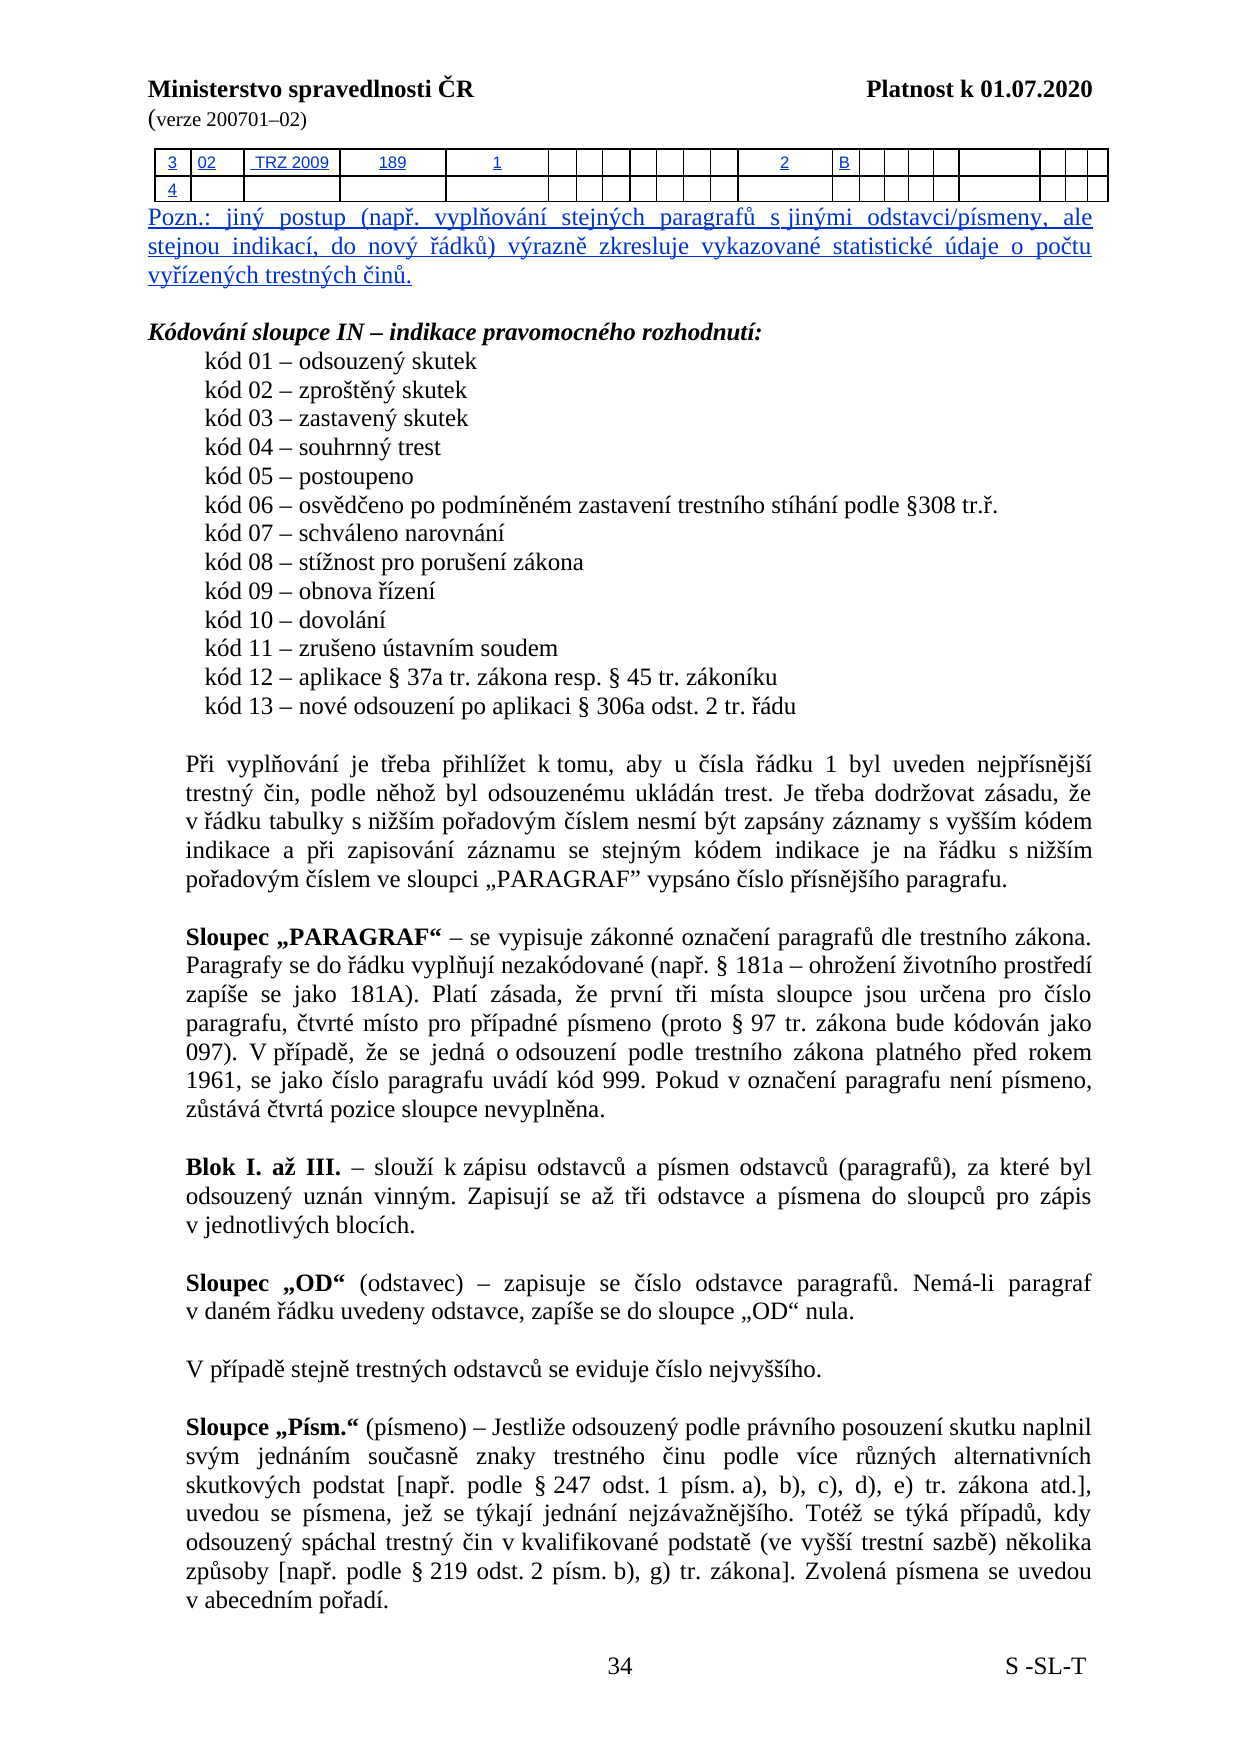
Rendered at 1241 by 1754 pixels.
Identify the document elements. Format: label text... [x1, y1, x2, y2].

text Kódování sloupce IN – indikace pravomocného rozhodnutí: [148, 317, 1092, 346]
table_cell [577, 177, 602, 201]
text kód 11 – zrušeno ústavním soudem [204, 633, 1092, 662]
text kód 12 – aplikace § 37a tr. zákona resp. § 45 tr. zákoníku [204, 662, 1092, 691]
table_cell [631, 150, 656, 174]
text kód 13 – nové odsouzení po aplikaci § 306a odst. 2 tr. řádu [204, 691, 1092, 720]
table_cell TRZ 2009 [245, 150, 339, 174]
table_cell [909, 150, 933, 174]
text Pozn.: jiný postup (např. vyplňování stejných paragrafů s jinými odstavci/písmeny, ale stejnou indikací, do nový řádků) výrazně zkresluje vykazované statistické údaje o počtu vyřízených trestných činů. [148, 257, 1092, 288]
table_cell [577, 150, 602, 174]
table_cell 3 [156, 150, 190, 174]
table_cell [1041, 177, 1065, 201]
table_cell [885, 177, 908, 201]
table_cell [960, 177, 1039, 201]
text kód 10 – dovolání [204, 605, 1092, 633]
table_cell [549, 177, 576, 201]
table_cell 189 [341, 150, 445, 174]
table_cell [603, 177, 629, 201]
table_cell [1088, 150, 1107, 174]
text kód 02 – zproštěný skutek [204, 375, 1092, 403]
text V případě stejně trestných odstavců se eviduje číslo nejvyššího. [186, 1354, 1092, 1383]
table_cell [684, 150, 710, 174]
text kód 09 – obnova řízení [204, 576, 1092, 605]
table_cell [549, 150, 576, 174]
table_cell 4 [156, 177, 190, 201]
table_cell [603, 150, 629, 174]
table_cell [885, 150, 908, 174]
text Při vyplňování je třeba přihlížet k tomu, aby u čísla řádku 1 byl uveden nejpřísnější trestný čin, podle něhož byl odsouzenému ukládán trest. Je třeba dodržovat zásadu, že v řádku tabulky s nižším pořadovým číslem nesmí být zapsány záznamy s vyšším kódem indikace a při zapisování záznamu se stejným kódem indikace je na řádku s nižším pořadovým číslem ve sloupci „PARAGRAF” vypsáno číslo přísnějšího paragrafu. [185, 749, 1092, 893]
text kód 08 – stížnost pro porušení zákona [204, 547, 1092, 576]
table_cell [860, 177, 884, 201]
table_cell 1 [447, 150, 548, 174]
text kód 03 – zastavený skutek [204, 403, 1092, 432]
table_cell 2 [739, 150, 832, 174]
table_cell [447, 177, 548, 201]
text kód 07 – schváleno narovnání [204, 518, 1092, 547]
text kód 06 – osvědčeno po podmíněném zastavení trestního stíhání podle §308 tr.ř. [204, 490, 1092, 518]
table_cell [657, 177, 683, 201]
table_cell 02 [192, 150, 243, 174]
table_cell [1041, 150, 1065, 174]
table_cell B [833, 150, 859, 174]
table_cell [631, 177, 656, 201]
text Pozn.: jiný postup (např. vyplňování stejných paragrafů s jinými odstavci/písmeny, ale stejnou indikací, do nový řádků) výrazně zkresluje vykazované statistické údaje o počtu vyřízených trestných činů. [148, 202, 1092, 256]
table_cell [341, 177, 445, 201]
text Blok I. až III. – slouží k zápisu odstavců a písmen odstavců (paragrafů), za které byl odsouzený uznán vinným. Zapisují se až tři odstavce a písmena do sloupců pro zápis v jednotlivých blocích. [186, 1152, 1092, 1238]
table_cell [909, 177, 933, 201]
table_cell [833, 177, 859, 201]
table_cell [711, 150, 737, 174]
table_cell [860, 150, 884, 174]
text kód 01 – odsouzený skutek [204, 346, 1092, 375]
table_cell [711, 177, 737, 201]
table_cell [684, 177, 710, 201]
table_cell [657, 150, 683, 174]
text Sloupec „OD“ (odstavec) – zapisuje se číslo odstavce paragrafů. Nemá-li paragraf v daném řádku uvedeny odstavce, zapíše se do sloupce „OD“ nula. [186, 1268, 1092, 1325]
table_cell [934, 150, 958, 174]
text kód 05 – postoupeno [204, 461, 1092, 490]
text Sloupec „PARAGRAF“ – se vypisuje zákonné označení paragrafů dle trestního zákona. Paragrafy se do řádku vyplňují nezakódované (např. § 181a – ohrožení životního prostředí zapíše se jako 181A). Platí zásada, že první tři místa sloupce jsou určena pro číslo paragrafu, čtvrté místo pro případné písmeno (proto § 97 tr. zákona bude kódován jako 097). V případě, že se jedná o odsouzení podle trestního zákona platného před rokem 1961, se jako číslo paragrafu uvádí kód 999. Pokud v označení paragrafu není písmeno, zůstává čtvrtá pozice sloupce nevyplněna. [186, 922, 1092, 1123]
table_cell [1088, 177, 1107, 201]
text Sloupce „Písm.“ (písmeno) – Jestliže odsouzený podle právního posouzení skutku naplnil svým jednáním současně znaky trestného činu podle více různých alternativních skutkových podstat [např. podle § 247 odst. 1 písm. a), b), c), d), e) tr. zákona atd.], uvedou se písmena, jež se týkají jednání nejzávažnějšího. Totéž se týká případů, kdy odsouzený spáchal trestný čin v kvalifikované podstatě (ve vyšší trestní sazbě) několika způsoby [např. podle § 219 odst. 2 písm. b), g) tr. zákona]. Zvolená písmena se uvedou v abecedním pořadí. [186, 1412, 1092, 1613]
table_cell [739, 177, 832, 201]
table_cell [934, 177, 958, 201]
table_cell [245, 177, 339, 201]
table_cell [1066, 150, 1087, 174]
table_cell [960, 150, 1039, 174]
text kód 04 – souhrnný trest [204, 432, 1092, 461]
table_cell [192, 177, 243, 201]
table_cell [1066, 177, 1087, 201]
